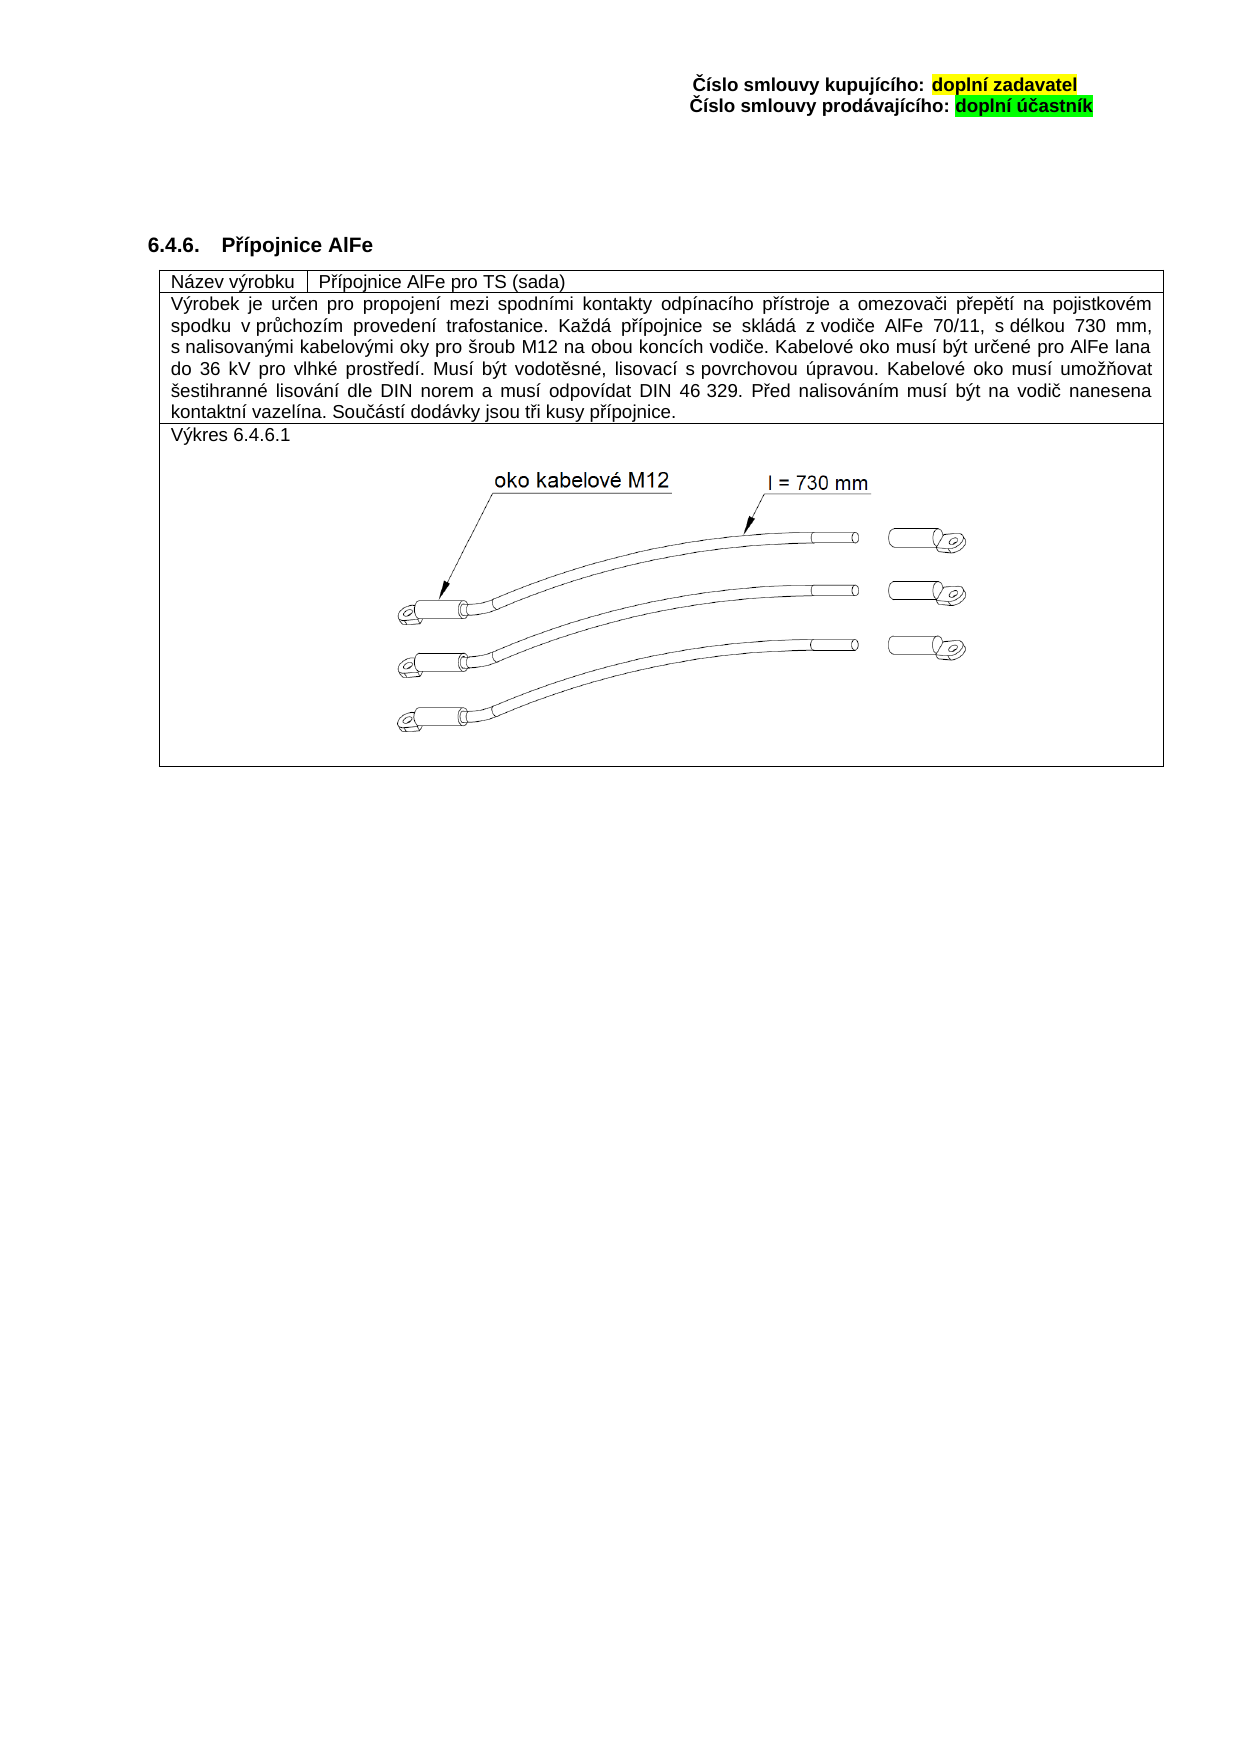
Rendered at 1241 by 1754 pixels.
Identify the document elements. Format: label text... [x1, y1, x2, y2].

table_cell Výkres 6.4.6.1 [160, 424, 1163, 766]
list Přípojnice AlFe [148, 233, 1093, 257]
picture [341, 445, 982, 766]
table_cell Výrobek je určen pro propojení mezi spodními kontakty odpínacího přístroje a omezovači přepětí na pojistkovém spodku v průchozím provedení trafostanice. Každá přípojnice se skládá z vodiče AlFe 70/11, s délkou 730 mm, s nalisovanými kabelovými oky pro šroub M12 na obou koncích vodiče. Kabelové oko musí být určené pro AlFe lana do 36 kV pro vlhké prostředí. Musí být vodotěsné, lisovací s povrchovou úpravou. Kabelové oko musí umožňovat šestihranné lisování dle DIN norem a musí odpovídat DIN 46 329. Před nalisováním musí být na vodič nanesena kontaktní vazelína. Součástí dodávky jsou tři kusy přípojnice. [160, 293, 1163, 422]
table_header Název výrobku [160, 271, 307, 292]
table_header Přípojnice AlFe pro TS (sada) [308, 271, 1163, 292]
